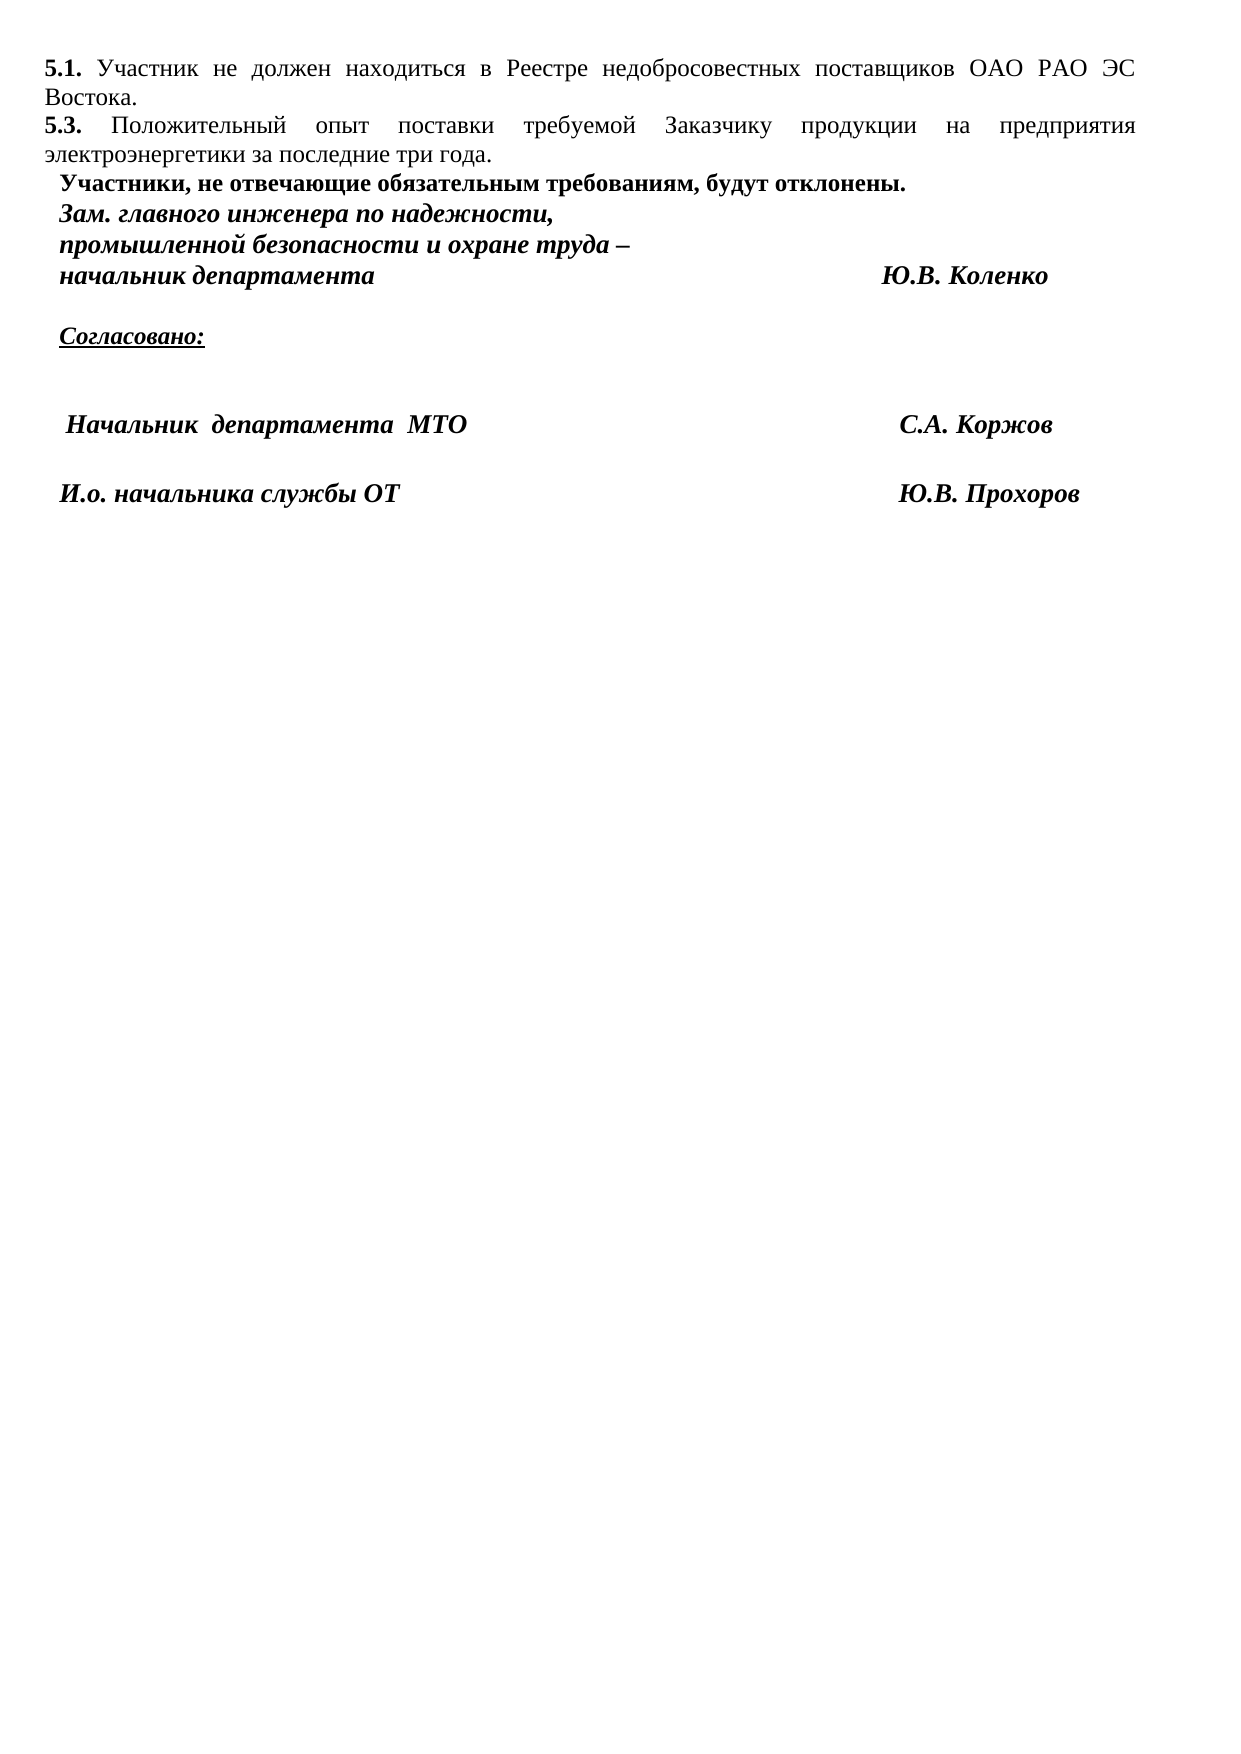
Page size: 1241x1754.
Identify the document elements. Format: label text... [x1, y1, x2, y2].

text Начальник департамента МТО С.А. Коржов [59, 408, 1137, 439]
list 5.3. Положительный опыт поставки требуемой Заказчику продукции на предприятия электроэнергетики за последние три года. [44, 111, 1137, 168]
text Зам. главного инженера по надежности, [59, 197, 1137, 228]
text промышленной безопасности и охране труда – [59, 228, 1137, 259]
text начальник департамента Ю.В. Коленко [59, 259, 1137, 290]
text Участники, не отвечающие обязательным требованиям, будут отклонены. [59, 168, 1137, 197]
text Согласовано: [59, 321, 1137, 350]
text И.о. начальника службы ОТ Ю.В. Прохоров [59, 477, 1137, 508]
list 5.1. Участник не должен находиться в Реестре недобросовестных поставщиков ОАО РАО ЭС Востока. [44, 53, 1137, 111]
